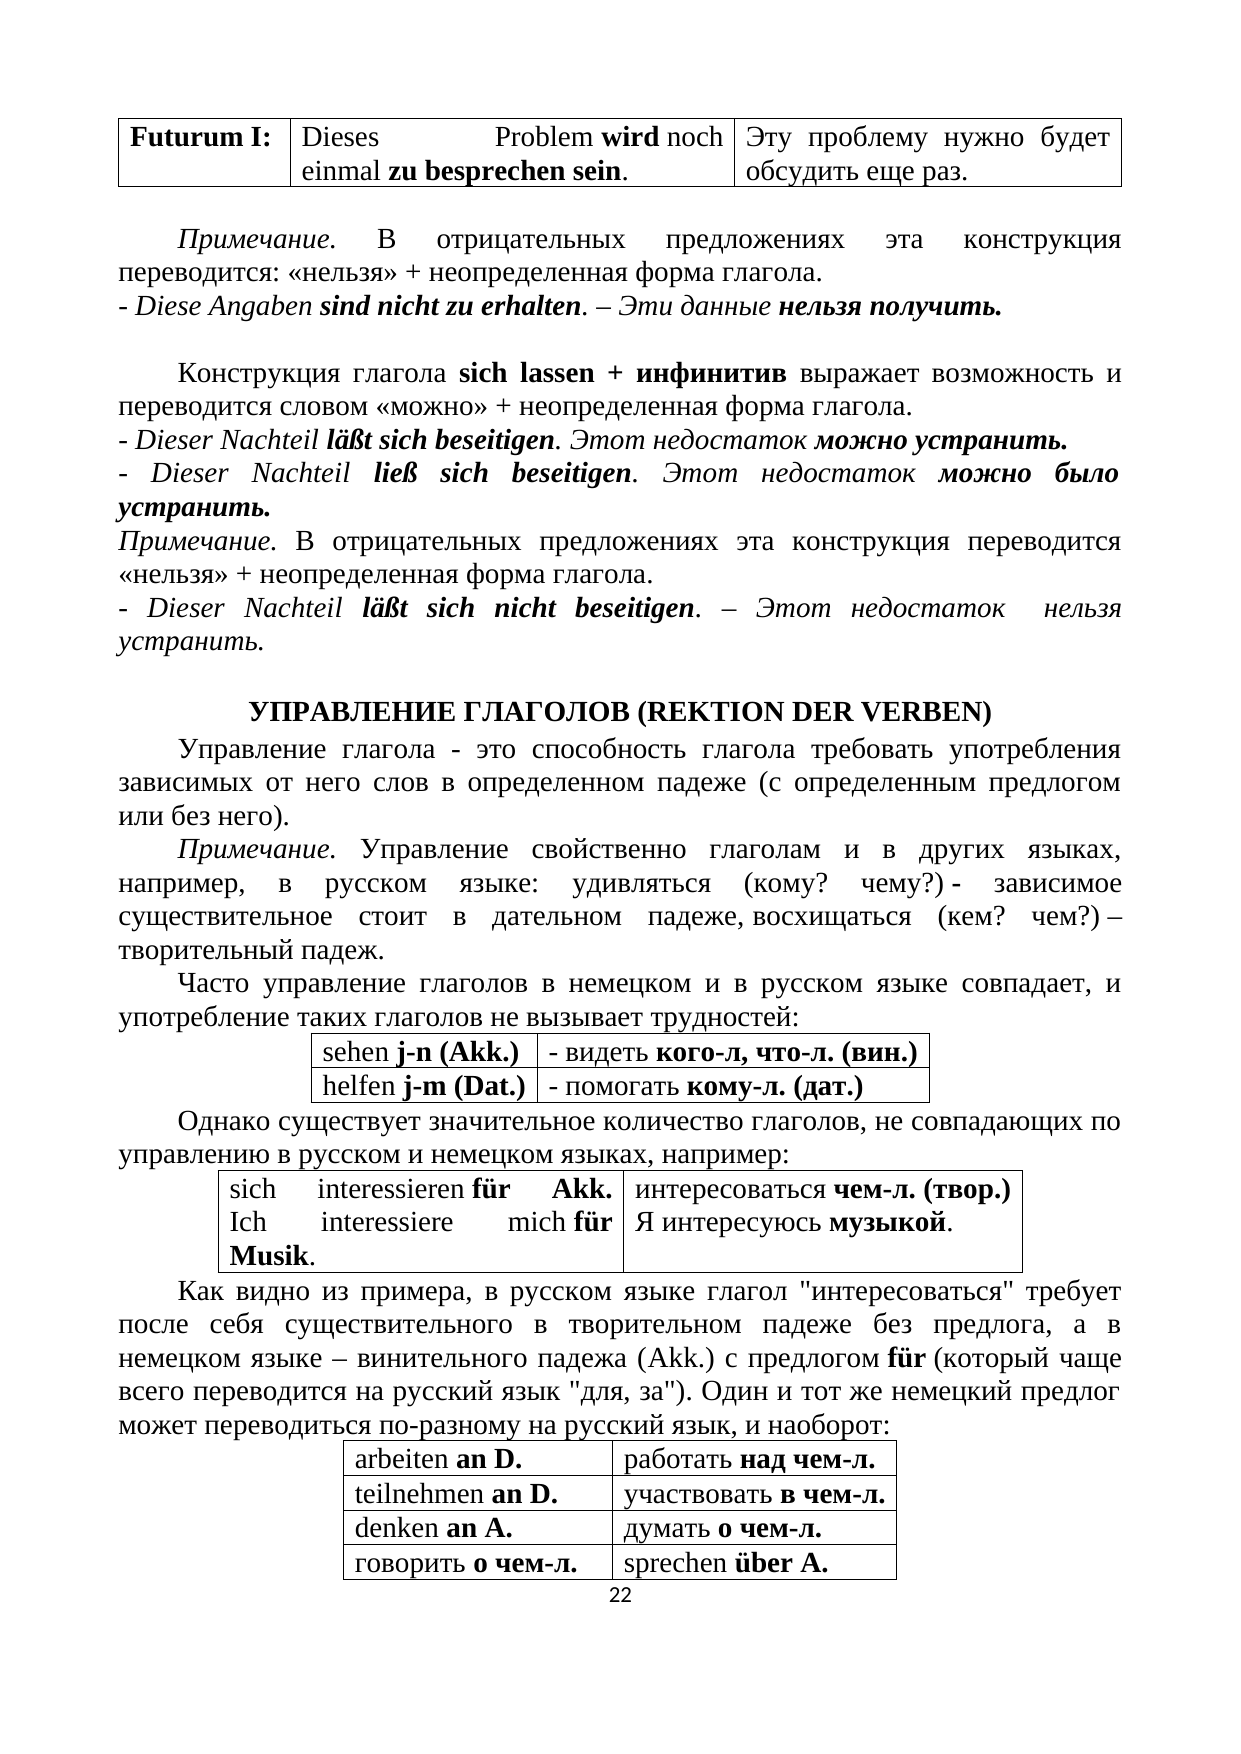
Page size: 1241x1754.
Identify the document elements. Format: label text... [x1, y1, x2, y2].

table_cell говорить о чем-л. [344, 1545, 612, 1579]
text Часто управление глаголов в немецком и в русском языке совпадает, и употребление таких глаголов не вызывает трудностей: [118, 966, 1122, 1033]
table_cell - помогать кому-л. (дат.) [538, 1068, 929, 1102]
text Управление глагола - это способность глагола требовать употребления зависимых от него слов в определенном падеже (с определенным предлогом или без него). [118, 731, 1122, 831]
table_header работать над чем-л. [613, 1441, 896, 1475]
text Конструкция глагола sich lassen + инфинитив выражает возможность и переводится словом «можно» + неопределенная форма глагола. [118, 355, 1122, 422]
table_cell думать о чем-л. [613, 1511, 896, 1544]
text Примечание. В отрицательных предложениях эта конструкция переводится «нельзя» + неопределенная форма глагола. [118, 523, 1122, 590]
text - Dieser Nachteil läßt sich beseitigen. Этот недостаток можно устранить. [118, 422, 1122, 456]
table_cell teilnehmen an D. [344, 1476, 612, 1509]
text Примечание. В отрицательных предложениях эта конструкция переводится: «нельзя» + неопределенная форма глагола. [118, 221, 1122, 288]
table_cell denken an A. [344, 1511, 612, 1544]
table_cell Эту проблему нужно будет обсудить еще раз. [735, 119, 1121, 186]
table_header интересоваться чем-л. (твор.) Я интересуюсь музыкой. [624, 1171, 1022, 1272]
table_header - видеть кого-л, что-л. (вин.) [538, 1034, 929, 1067]
text Однако существует значительное количество глаголов, не совпадающих по управлению в русском и немецком языках, например: [118, 1103, 1122, 1170]
table_cell Dieses Problem wird noch einmal zu besprechen sein. [291, 119, 734, 186]
table_header sich interessieren für Akk. Ich interessiere mich für Musik. [219, 1171, 623, 1272]
text - Dieser Nachteil läßt sich nicht beseitigen. – Этот недостаток нельзя устранить. [118, 590, 1122, 657]
table_cell участвовать в чем-л. [613, 1476, 896, 1509]
subtitle УПРАВЛЕНИЕ ГЛАГОЛОВ (REKTION DER VERBEN) [118, 694, 1122, 728]
table_cell sprechen über A. [613, 1545, 896, 1579]
table_header arbeiten an D. [344, 1441, 612, 1475]
text - Diese Angaben sind nicht zu erhalten. – Эти данные нельзя получить. [118, 288, 1122, 321]
text - Dieser Nachteil ließ sich beseitigen. Этот недостаток можно было устранить. [118, 456, 1122, 523]
table_header sehen j-n (Akk.) [312, 1034, 537, 1067]
table_cell Futurum I: [119, 119, 290, 186]
text Как видно из примера, в русском языке глагол "интересоваться" требует после себя существительного в творительном падеже без предлога, а в немецком языке – винительного падежа (Akk.) с предлогом für (который чаще всего переводится на русский язык "для, за"). Один и тот же немецкий предлог может переводиться по-разному на русский язык, и наоборот: [118, 1273, 1122, 1440]
table_cell helfen j-m (Dat.) [312, 1068, 537, 1102]
text Примечание. Управление свойственно глаголам и в других языках, например, в русском языке: удивляться (кому? чему?) - зависимое существительное стоит в дательном падеже, восхищаться (кем? чем?) – творительный падеж. [118, 831, 1122, 966]
